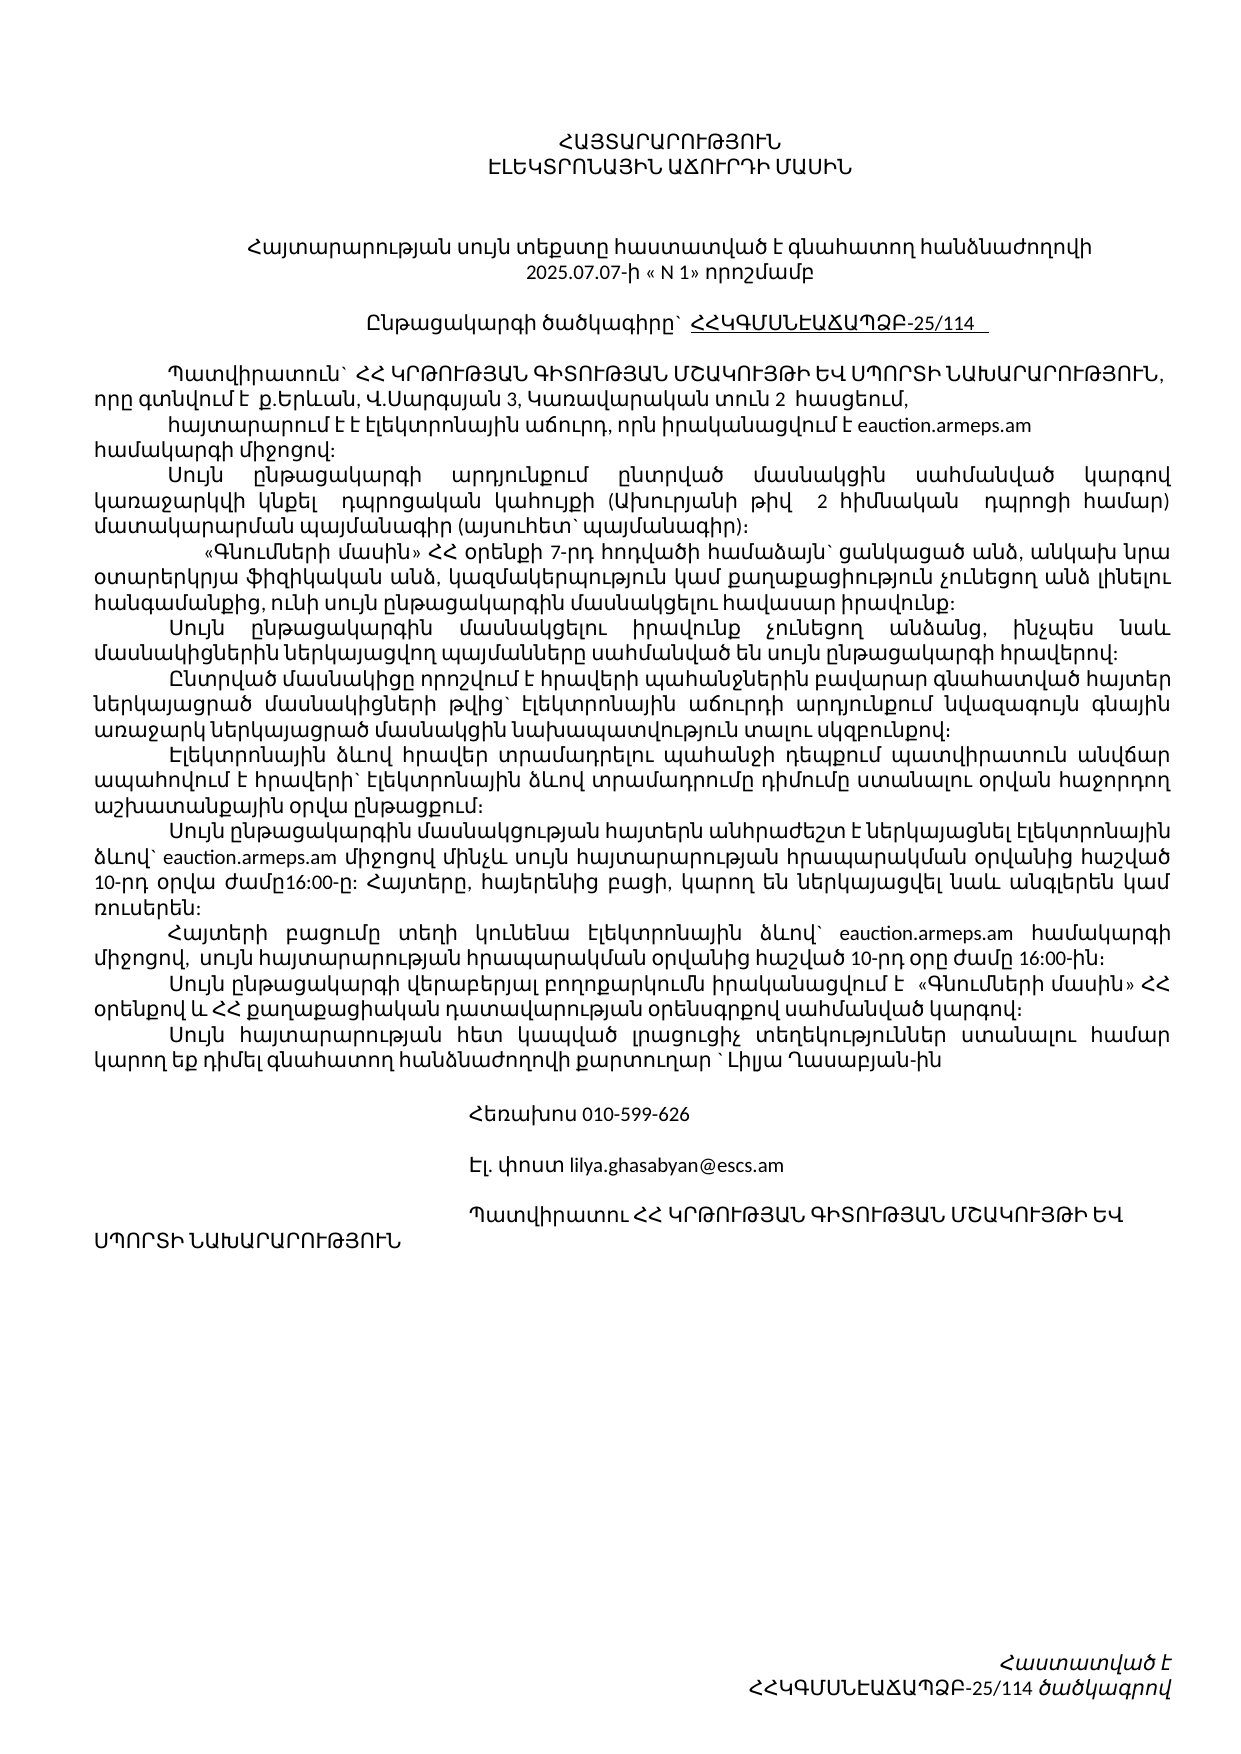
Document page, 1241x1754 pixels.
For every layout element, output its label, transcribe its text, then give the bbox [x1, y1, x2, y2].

text Սույն ընթացակարգին մասնակցելու իրավունք չունեցող անձանց, ինչպես նաև մասնակիցներին ներկայացվող պայմանները սահմանված են սույն ընթացակարգի հրավերով: [94, 615, 1171, 666]
text Հաստատված է [94, 1650, 1171, 1675]
text Էլ. փոստ lilya.ghasabyan@escs.am [94, 1152, 1171, 1177]
text Էլեկտրոնային ձևով հրավեր տրամադրելու պահանջի դեպքում պատվիրատուն անվճար ապահովում է հրավերի` էլեկտրոնային ձևով տրամադրումը դիմումը ստանալու օրվան հաջորդող աշխատանքային օրվա ընթացքում։ [94, 742, 1171, 818]
text Սույն ընթացակարգին մասնակցության հայտերն անհրաժեշտ է ներկայացնել էլեկտրոնային ձևով` eauction.armeps.am միջոցով մինչև սույն հայտարարության հրապարակման օրվանից հաշված 10-րդ օրվա ժամը16:00-ը: Հայտերը, հայերենից բացի, կարող են ներկայացվել նաև անգլերեն կամ ռուսերեն: [94, 818, 1171, 920]
text Սույն ընթացակարգի արդյունքում ընտրված մասնակցին սահմանված կարգով կառաջարկվի կնքել դպրոցական կահույքի (Ախուրյանի թիվ 2 հիմնական դպրոցի համար) մատակարարման պայմանագիր (այսուհետ` պայմանագիր)։ [94, 463, 1171, 539]
text «Գնումների մասին» ՀՀ օրենքի 7-րդ հոդվածի համաձայն` ցանկացած անձ, անկախ նրա օտարերկրյա ֆիզիկական անձ, կազմակերպություն կամ քաղաքացիություն չունեցող անձ լինելու հանգամանքից, ունի սույն ընթացակարգին մասնակցելու հավասար իրավունք: [94, 539, 1171, 615]
text Սույն հայտարարության հետ կապված լրացուցիչ տեղեկություններ ստանալու համար կարող եք դիմել գնահատող հանձնաժողովի քարտուղար ` Լիլյա Ղասաբյան-ին [94, 1022, 1171, 1073]
text Ընթացակարգի ծածկագիրը` ՀՀԿԳՄՍՆԷԱՃԱՊՁԲ-25/114 [94, 310, 1171, 336]
text ՀԱՅՏԱՐԱՐՈՒԹՅՈՒՆ [94, 129, 1171, 154]
text Հայտարարության սույն տեքստը հաստատված է գնահատող հանձնաժողովի [94, 234, 1171, 259]
text Հայտերի բացումը տեղի կունենա էլեկտրոնային ձևով` eauction.armeps.am համակարգի միջոցով, սույն հայտարարության հրապարակման օրվանից հաշված 10-րդ օրը ժամը 16:00-ին։ [94, 920, 1171, 971]
text Սույն ընթացակարգի վերաբերյալ բողոքարկումն իրականացվում է «Գնումների մասին» ՀՀ օրենքով և ՀՀ քաղաքացիական դատավարության օրենսգրքով սահմանված կարգով։ [94, 971, 1171, 1022]
text ՀՀԿԳՄՍՆԷԱՃԱՊՁԲ-25/114 ծածկագրով [94, 1675, 1171, 1701]
text հայտարարում է է էլեկտրոնային աճուրդ, որն իրականացվում է eauction.armeps.am համակարգի միջոցով: [94, 412, 1171, 463]
text 2025.07.07 -ի « N 1» որոշմամբ [94, 259, 1171, 285]
text Ընտրված մասնակիցը որոշվում է հրավերի պահանջներին բավարար գնահատված հայտեր ներկայացրած մասնակիցների թվից` էլեկտրոնային աճուրդի արդյունքում նվազագույն գնային առաջարկ ներկայացրած մասնակցին նախապատվություն տալու սկզբունքով։ [94, 666, 1171, 742]
text ԷԼԵԿՏՐՈՆԱՅԻՆ ԱՃՈՒՐԴԻ ՄԱՍԻՆ [94, 154, 1171, 180]
text Պատվիրատու ՀՀ ԿՐԹՈՒԹՅԱՆ ԳԻՏՈՒԹՅԱՆ ՄՇԱԿՈՒՅԹԻ ԵՎ ՍՊՈՐՏԻ ՆԱԽԱՐԱՐՈՒԹՅՈՒՆ [94, 1203, 1171, 1253]
text Հեռախոս 010-599-626 [94, 1101, 1171, 1126]
text Պատվիրատուն` ՀՀ ԿՐԹՈՒԹՅԱՆ ԳԻՏՈՒԹՅԱՆ ՄՇԱԿՈՒՅԹԻ ԵՎ ՍՊՈՐՏԻ ՆԱԽԱՐԱՐՈՒԹՅՈՒՆ, որը գտնվում է ք.Երևան, Վ.Սարգսյան 3, Կառավարական տուն 2 հասցեում, [94, 361, 1171, 412]
